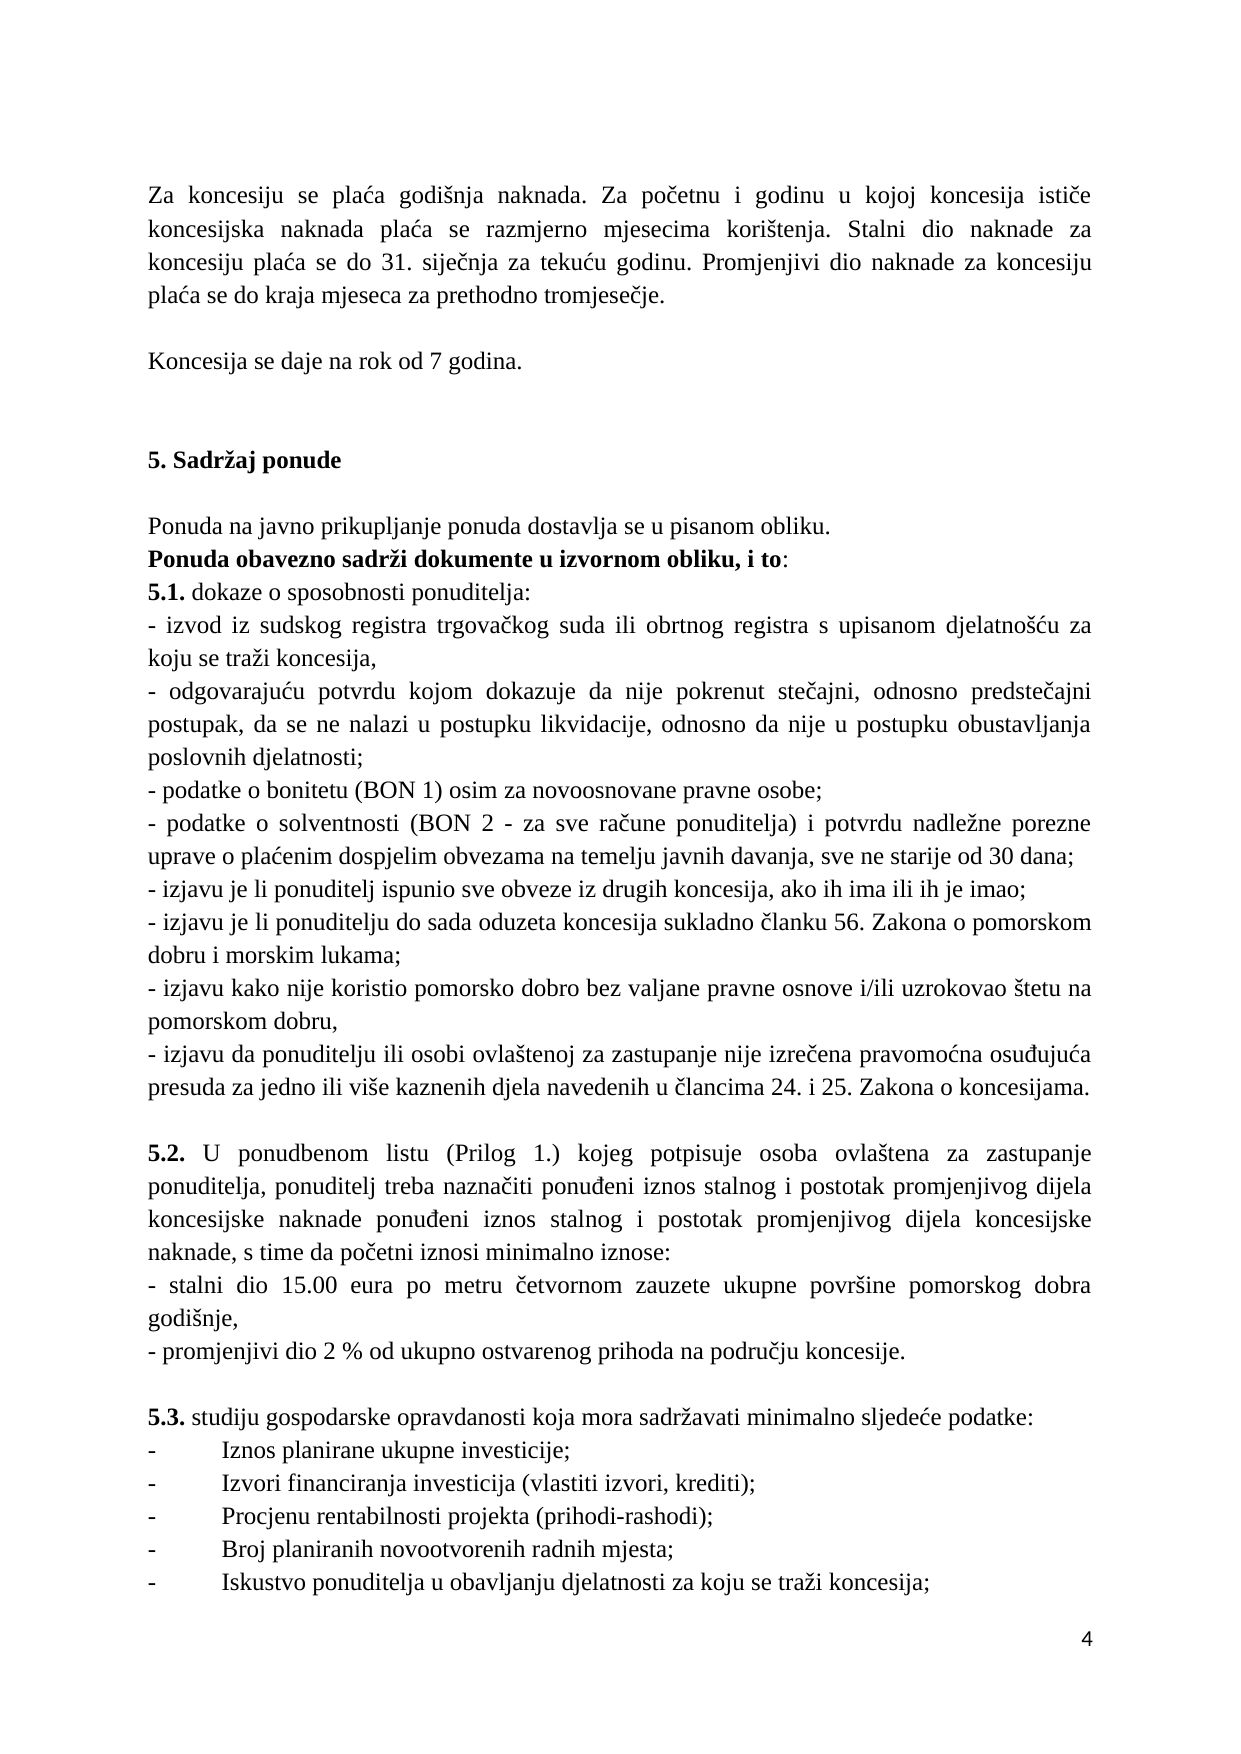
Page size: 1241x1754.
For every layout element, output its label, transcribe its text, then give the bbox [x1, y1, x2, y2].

text - Procjenu rentabilnosti projekta (prihodi-rashodi); [148, 1501, 1093, 1530]
text Ponuda obavezno sadrži dokumente u izvornom obliku, i to: [148, 544, 1093, 573]
text - izjavu da ponuditelju ili osobi ovlaštenoj za zastupanje nije izrečena pravomoćna osuđujuća presuda za jedno ili više kaznenih djela navedenih u člancima 24. i 25. Zakona o koncesijama. [148, 1039, 1093, 1101]
text 5.1. dokaze o sposobnosti ponuditelja: [148, 577, 1093, 606]
text - Iskustvo ponuditelja u obavljanju djelatnosti za koju se traži koncesija; [148, 1567, 1093, 1596]
text - podatke o bonitetu (BON 1) osim za novoosnovane pravne osobe; [148, 775, 1093, 804]
text Za koncesiju se plaća godišnja naknada. Za početnu i godinu u kojoj koncesija ističe koncesijska naknada plaća se razmjerno mjesecima korištenja. Stalni dio naknade za koncesiju plaća se do 31. siječnja za tekuću godinu. Promjenjivi dio naknade za koncesiju plaća se do kraja mjeseca za prethodno tromjesečje. [148, 181, 1093, 308]
text 5.3. studiju gospodarske opravdanosti koja mora sadržavati minimalno sljedeće podatke: [148, 1402, 1093, 1431]
text - Broj planiranih novootvorenih radnih mjesta; [148, 1534, 1093, 1563]
text - izjavu kako nije koristio pomorsko dobro bez valjane pravne osnove i/ili uzrokovao štetu na pomorskom dobru, [148, 973, 1093, 1035]
text - promjenjivi dio 2 % od ukupno ostvarenog prihoda na području koncesije. [148, 1336, 1093, 1365]
text - stalni dio 15.00 eura po metru četvornom zauzete ukupne površine pomorskog dobra godišnje, [148, 1270, 1093, 1332]
text - odgovarajuću potvrdu kojom dokazuje da nije pokrenut stečajni, odnosno predstečajni postupak, da se ne nalazi u postupku likvidacije, odnosno da nije u postupku obustavljanja poslovnih djelatnosti; [148, 676, 1093, 771]
text 5. Sadržaj ponude [148, 445, 1093, 473]
text 5.2. U ponudbenom listu (Prilog 1.) kojeg potpisuje osoba ovlaštena za zastupanje ponuditelja, ponuditelj treba naznačiti ponuđeni iznos stalnog i postotak promjenjivog dijela koncesijske naknade ponuđeni iznos stalnog i postotak promjenjivog dijela koncesijske naknade, s time da početni iznosi minimalno iznose: [148, 1138, 1093, 1266]
text Koncesija se daje na rok od 7 godina. [148, 346, 1093, 374]
text - izvod iz sudskog registra trgovačkog suda ili obrtnog registra s upisanom djelatnošću za koju se traži koncesija, [148, 610, 1093, 672]
text - Iznos planirane ukupne investicije; [148, 1435, 1093, 1464]
text - Izvori financiranja investicija (vlastiti izvori, krediti); [148, 1468, 1093, 1497]
text - podatke o solventnosti (BON 2 - za sve račune ponuditelja) i potvrdu nadležne porezne uprave o plaćenim dospjelim obvezama na temelju javnih davanja, sve ne starije od 30 dana; [148, 808, 1093, 870]
text - izjavu je li ponuditelj ispunio sve obveze iz drugih koncesija, ako ih ima ili ih je imao; [148, 874, 1093, 903]
text Ponuda na javno prikupljanje ponuda dostavlja se u pisanom obliku. [148, 511, 1093, 539]
text - izjavu je li ponuditelju do sada oduzeta koncesija sukladno članku 56. Zakona o pomorskom dobru i morskim lukama; [148, 907, 1093, 969]
